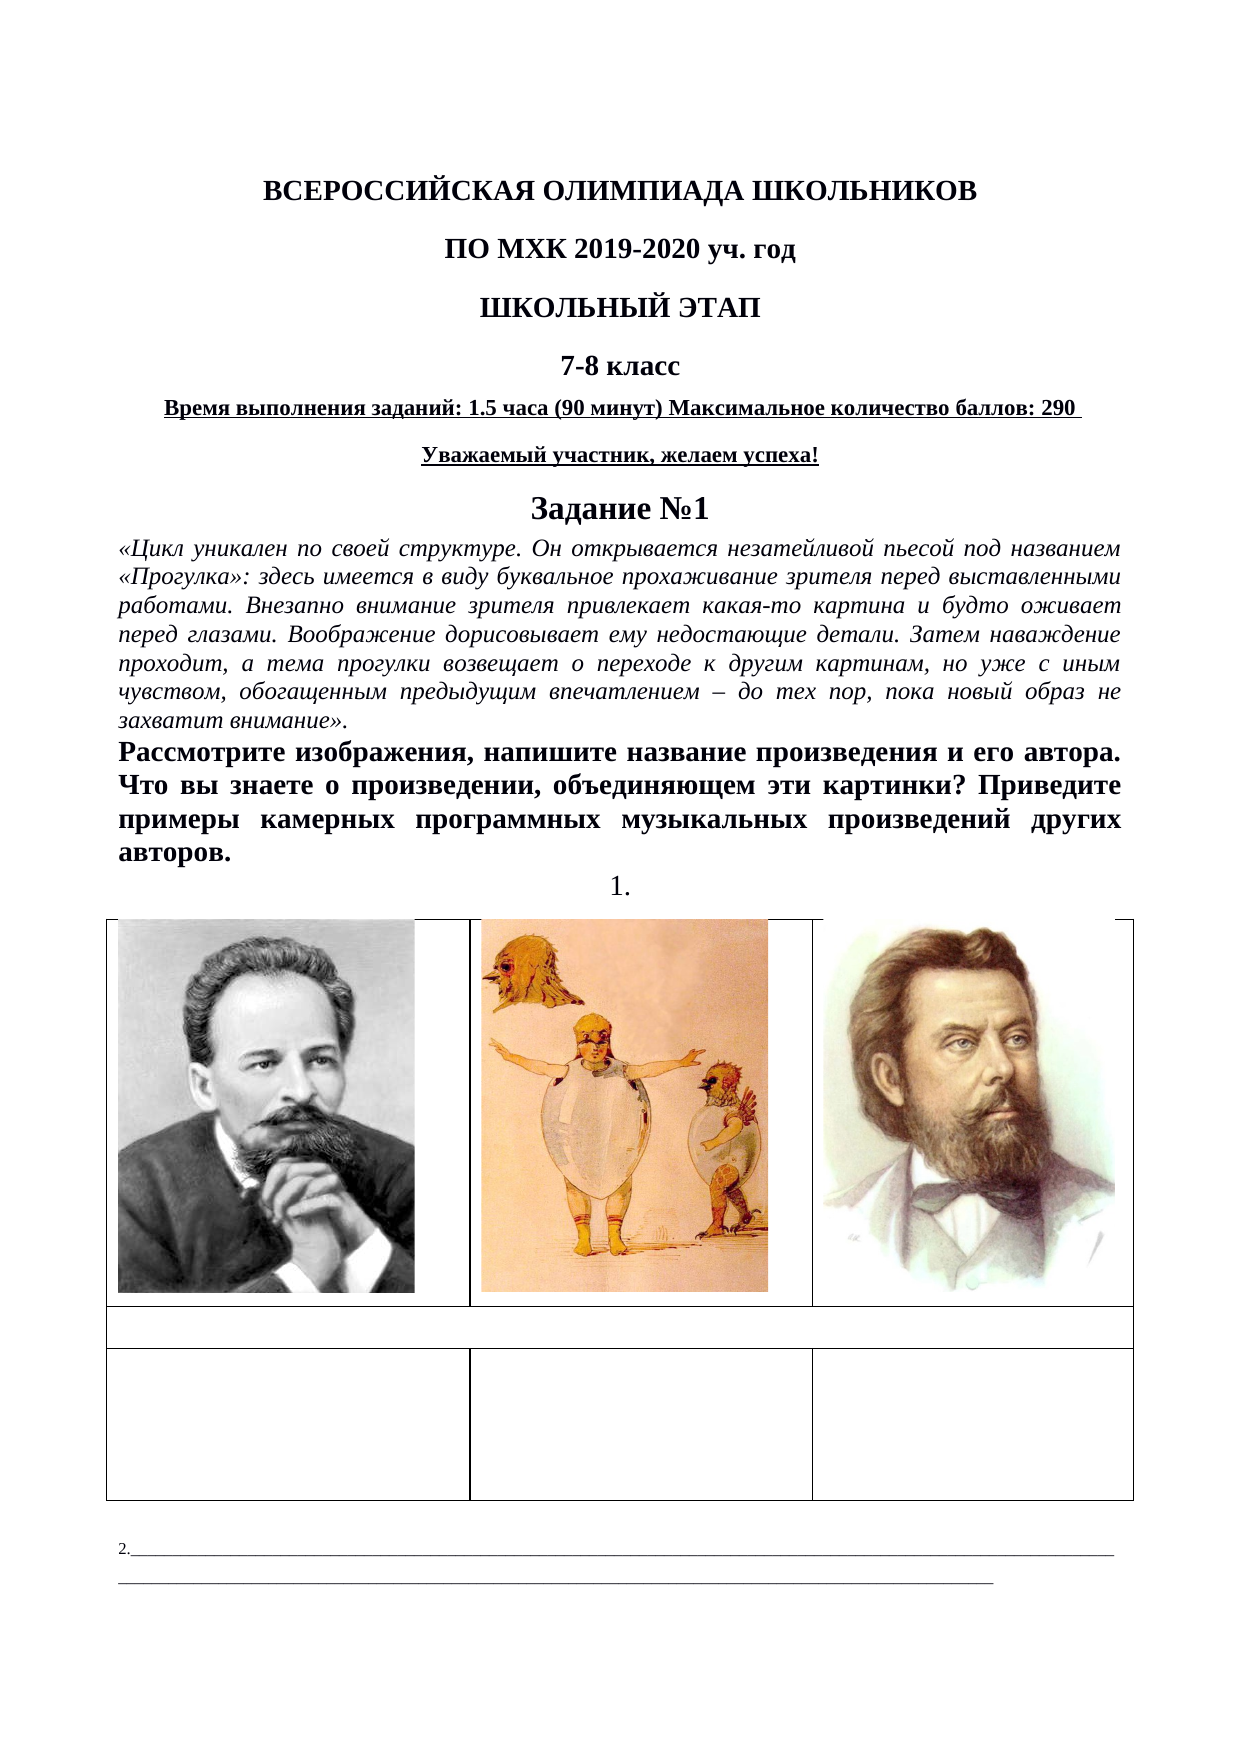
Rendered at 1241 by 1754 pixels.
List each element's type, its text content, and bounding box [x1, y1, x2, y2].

table_cell [471, 1349, 812, 1500]
picture [481, 919, 769, 1292]
picture [118, 919, 415, 1293]
text Уважаемый участник, желаем успеха! [118, 441, 1122, 468]
text 1. [118, 868, 1122, 902]
text ВСЕРОССИЙСКАЯ ОЛИМПИАДА ШКОЛЬНИКОВ [118, 173, 1122, 206]
table_cell [813, 1349, 1133, 1500]
table_header [107, 920, 469, 1306]
table_cell [107, 1307, 1133, 1348]
table_header [471, 920, 812, 1306]
text ШКОЛЬНЫЙ ЭТАП [118, 290, 1122, 323]
text 2._______________________________________________________________________________________________________________________________________________________________________________________________________________________________ [118, 1501, 1122, 1586]
picture [823, 919, 1115, 1292]
text Рассмотрите изображения, напишите название произведения и его автора. Что вы знаете о произведении, объединяющем эти картинки? Приведите примеры камерных программных музыкальных произведений других авторов. [118, 734, 1122, 868]
text Время выполнения заданий: 1.5 часа (90 минут) Максимальное количество баллов: 290 [118, 394, 1122, 421]
text 7-8 класс [118, 348, 1122, 382]
text ПО МХК 2019-2020 уч. год [118, 231, 1122, 265]
table_cell [107, 1349, 469, 1500]
table_header [813, 920, 1133, 1306]
text «Цикл уникален по своей структуре. Он открывается незатейливой пьесой под названием «Прогулка»: здесь имеется в виду буквальное прохаживание зрителя перед выставленными работами. Внезапно внимание зрителя привлекает какая-то картина и будто оживает перед глазами. Воображение дорисовывает ему недостающие детали. Затем наваждение проходит, а тема прогулки возвещает о переходе к другим картинам, но уже с иным чувством, обогащенным предыдущим впечатлением – до тех пор, пока новый образ не захватит внимание». [118, 533, 1122, 734]
text Задание №1 [118, 489, 1122, 527]
